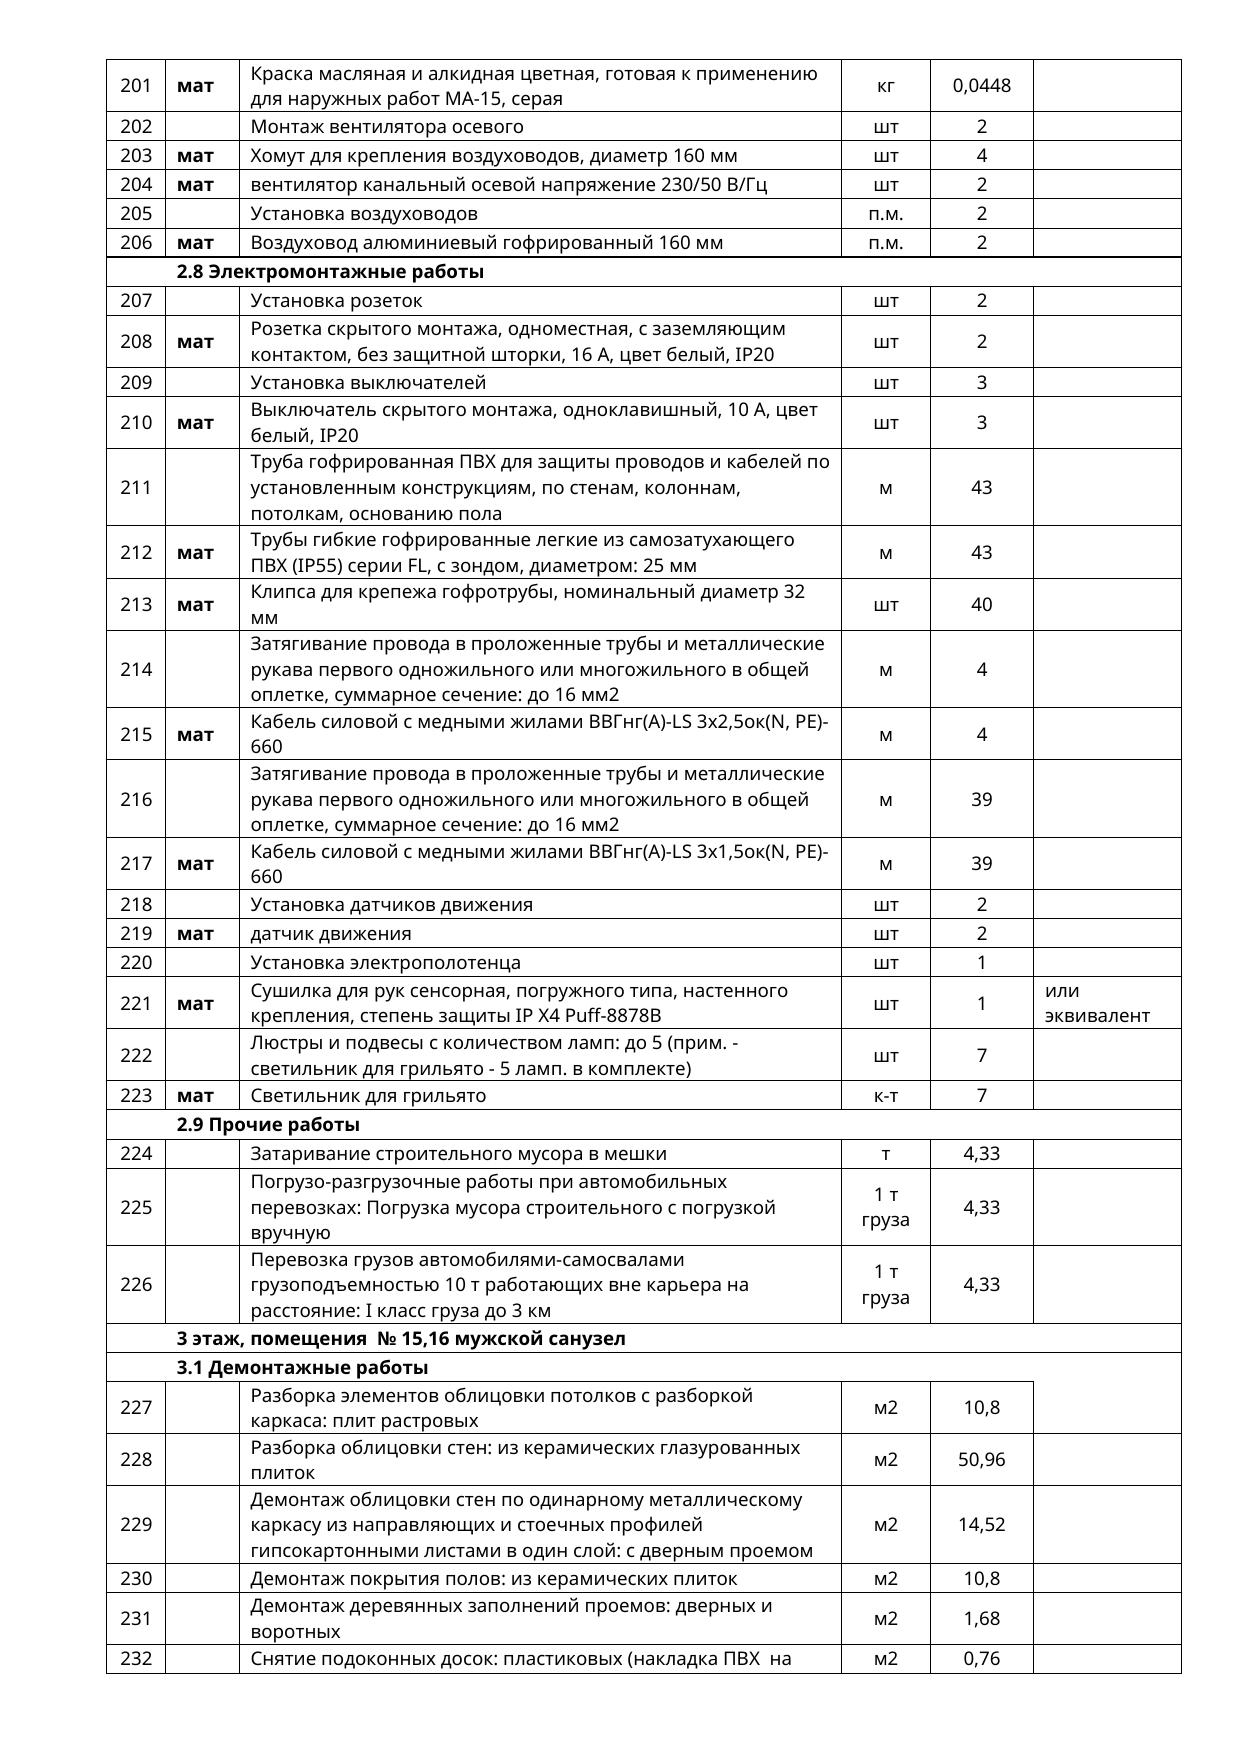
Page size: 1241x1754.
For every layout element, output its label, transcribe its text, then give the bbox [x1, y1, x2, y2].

table_cell шт [842, 1029, 930, 1080]
table_cell [166, 760, 239, 837]
table_cell 7 [931, 1029, 1033, 1080]
table_cell м [842, 708, 930, 759]
table_cell 39 [931, 760, 1033, 837]
table_cell кг [842, 60, 930, 111]
table_cell 2.9 Прочие работы [165, 1110, 842, 1138]
table_cell 1 [931, 948, 1033, 976]
table_cell п.м. [842, 229, 930, 256]
table_cell Розетка скрытого монтажа, одноместная, с заземляющим контактом, без защитной шторки, 16 А, цвет белый, IP20 [240, 316, 841, 367]
table_cell [166, 287, 239, 314]
table_cell м [842, 760, 930, 837]
table_cell [1034, 316, 1181, 367]
table_cell Установка датчиков движения [240, 890, 841, 918]
table_cell мат [166, 977, 239, 1028]
table_cell Светильник для грильято [240, 1081, 841, 1109]
table_cell [1034, 287, 1181, 314]
table_cell 7 [931, 1081, 1033, 1109]
table_cell 215 [107, 708, 165, 759]
table_cell Установка электрополотенца [240, 948, 841, 976]
table_cell [107, 1324, 165, 1352]
table_cell [930, 1353, 1033, 1381]
table_cell [1034, 1486, 1181, 1563]
table_cell 227 [107, 1382, 165, 1433]
table_cell [166, 1593, 239, 1644]
table_cell 40 [931, 579, 1033, 629]
table_cell [842, 1324, 930, 1352]
table_cell [1034, 170, 1181, 198]
table_cell 216 [107, 760, 165, 837]
table_cell 226 [107, 1246, 165, 1323]
table_cell мат [166, 397, 239, 448]
table_cell м2 [842, 1434, 930, 1485]
table_cell [1034, 449, 1181, 525]
table_cell 39 [931, 838, 1033, 889]
table_cell м2 [842, 1382, 930, 1433]
table_cell мат [166, 170, 239, 198]
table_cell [240, 1645, 841, 1673]
table_cell Демонтаж покрытия полов: из керамических плиток [240, 1564, 841, 1592]
table_cell Затаривание строительного мусора в мешки [240, 1140, 841, 1167]
table_cell [1034, 1434, 1181, 1485]
table_cell 223 [107, 1081, 165, 1109]
table_cell Разборка облицовки стен: из керамических глазурованных плиток [240, 1434, 841, 1485]
table_cell [166, 890, 239, 918]
table_cell [107, 1353, 165, 1381]
table_cell Затягивание провода в проложенные трубы и металлические рукава первого одножильного или многожильного в общей оплетке, суммарное сечение: до 16 мм2 [240, 760, 841, 837]
table_cell мат [166, 1081, 239, 1109]
table_cell Погрузо-разгрузочные работы при автомобильных перевозках: Погрузка мусора строительного с погрузкой вручную [240, 1169, 841, 1245]
table_cell шт [842, 977, 930, 1028]
table_cell Перевозка грузов автомобилями-самосвалами грузоподъемностью 10 т работающих вне карьера на расстояние: I класс груза до 3 км [240, 1246, 841, 1323]
table_cell 212 [107, 526, 165, 577]
table_cell [166, 1246, 239, 1323]
table_cell Воздуховод алюминиевый гофрированный 160 мм [240, 229, 841, 256]
table_cell [166, 1434, 239, 1485]
table_cell 214 [107, 631, 165, 707]
table_cell шт [842, 287, 930, 314]
table_cell Разборка элементов облицовки потолков с разборкой каркаса: плит растровых [240, 1382, 841, 1433]
table_cell 225 [107, 1169, 165, 1245]
table_cell 230 [107, 1564, 165, 1592]
table_cell [166, 449, 239, 525]
table_cell или эквивалент [1034, 977, 1181, 1028]
table_cell [166, 1140, 239, 1167]
table_cell 211 [107, 449, 165, 525]
table_cell 204 [107, 170, 165, 198]
table_cell [1034, 1381, 1181, 1433]
table_cell шт [842, 141, 930, 169]
table_cell [842, 1353, 930, 1381]
table_cell 10,8 [931, 1564, 1033, 1592]
table_cell Клипса для крепежа гофротрубы, номинальный диаметр 32 мм [240, 579, 841, 629]
table_cell [1034, 60, 1181, 111]
table_cell 2 [931, 112, 1033, 140]
table_cell [107, 258, 165, 286]
table_cell Кабель силовой с медными жилами ВВГнг(A)-LS 3х2,5ок(N, PE)-660 [240, 708, 841, 759]
table_cell Выключатель скрытого монтажа, одноклавишный, 10 А, цвет белый, IP20 [240, 397, 841, 448]
table_cell 4 [931, 141, 1033, 169]
table_cell [1034, 1593, 1181, 1644]
table_cell [1034, 1029, 1181, 1080]
table_cell 3 [931, 397, 1033, 448]
table_cell мат [166, 316, 239, 367]
table_cell 2.8 Электромонтажные работы [165, 258, 842, 286]
table_cell [166, 1486, 239, 1563]
table_cell [1034, 397, 1181, 448]
table_cell 1,68 [931, 1593, 1033, 1644]
table_cell 1 [931, 977, 1033, 1028]
table_cell 217 [107, 838, 165, 889]
table_cell шт [842, 919, 930, 947]
table_cell [1034, 1353, 1181, 1381]
table_cell м [842, 526, 930, 577]
table_cell 218 [107, 890, 165, 918]
table_cell [1034, 1324, 1181, 1352]
table_cell Установка воздуховодов [240, 199, 841, 227]
table_cell [1034, 948, 1181, 976]
table_cell 1 т груза [842, 1169, 930, 1245]
table_cell мат [166, 526, 239, 577]
table_cell [1034, 526, 1181, 577]
table_cell мат [166, 579, 239, 629]
table_cell [1034, 579, 1181, 629]
table_cell 2 [931, 170, 1033, 198]
table_cell Трубы гибкие гофрированные легкие из самозатухающего ПВХ (IP55) серии FL, с зондом, диаметром: 25 мм [240, 526, 841, 577]
table_cell шт [842, 948, 930, 976]
table_cell 4 [931, 631, 1033, 707]
table_cell [1034, 112, 1181, 140]
table_cell [1034, 1081, 1181, 1109]
table_cell Краска масляная и алкидная цветная, готовая к применению для наружных работ МА-15, серая [240, 60, 841, 111]
table_cell [1034, 1140, 1181, 1167]
table_cell [166, 1564, 239, 1592]
table_cell мат [166, 60, 239, 111]
table_cell мат [166, 229, 239, 256]
table_cell 3 этаж, помещения № 15,16 мужской санузел [165, 1324, 842, 1352]
table_cell 201 [107, 60, 165, 111]
table_cell м2 [842, 1593, 930, 1644]
table_cell [1034, 141, 1181, 169]
table_cell 202 [107, 112, 165, 140]
table_cell шт [842, 397, 930, 448]
table_cell 43 [931, 526, 1033, 577]
table_cell 2 [931, 919, 1033, 947]
table_cell м [842, 449, 930, 525]
table_cell 2 [931, 316, 1033, 367]
table_cell вентилятор канальный осевой напряжение 230/50 В/Гц [240, 170, 841, 198]
table_cell [166, 1029, 239, 1080]
table_cell [1034, 199, 1181, 227]
table_cell [1034, 1246, 1181, 1323]
table_cell 2 [931, 287, 1033, 314]
table_cell 231 [107, 1593, 165, 1644]
table_cell шт [842, 368, 930, 396]
table_cell шт [842, 170, 930, 198]
table_cell [1034, 1645, 1181, 1673]
table_cell [107, 1110, 165, 1138]
table_cell 232 [107, 1645, 165, 1673]
table_cell 224 [107, 1140, 165, 1167]
table_cell [166, 1382, 239, 1433]
table_cell Люстры и подвесы с количеством ламп: до 5 (прим. - светильник для грильято - 5 ламп. в комплекте) [240, 1029, 841, 1080]
table_cell 220 [107, 948, 165, 976]
table_cell [1034, 838, 1181, 889]
table_cell 203 [107, 141, 165, 169]
table_cell 205 [107, 199, 165, 227]
table_cell 206 [107, 229, 165, 256]
table_cell [166, 1645, 239, 1673]
table_cell т [842, 1140, 930, 1167]
table_cell м2 [842, 1645, 930, 1673]
table_cell м2 [842, 1486, 930, 1563]
table_cell 43 [931, 449, 1033, 525]
table_cell к-т [842, 1081, 930, 1109]
table_cell мат [166, 838, 239, 889]
table_cell 222 [107, 1029, 165, 1080]
table_cell 208 [107, 316, 165, 367]
table_cell м [842, 838, 930, 889]
table_cell Хомут для крепления воздуховодов, диаметр 160 мм [240, 141, 841, 169]
table_cell 213 [107, 579, 165, 629]
table_cell 228 [107, 1434, 165, 1485]
table_cell мат [166, 141, 239, 169]
table_cell 229 [107, 1486, 165, 1563]
table_cell [1034, 1564, 1181, 1592]
table_cell [1034, 368, 1181, 396]
table_cell мат [166, 708, 239, 759]
table_cell [1034, 890, 1181, 918]
table_cell Демонтаж деревянных заполнений проемов: дверных и воротных [240, 1593, 841, 1644]
table_cell [166, 948, 239, 976]
table_cell 3 [931, 368, 1033, 396]
table_cell 4,33 [931, 1140, 1033, 1167]
table_cell 2 [931, 199, 1033, 227]
table_cell п.м. [842, 199, 930, 227]
table_cell [930, 1110, 1033, 1138]
table_cell 210 [107, 397, 165, 448]
table_cell [1034, 1169, 1181, 1245]
table_cell Установка выключателей [240, 368, 841, 396]
table_cell [1034, 229, 1181, 256]
table_cell Кабель силовой с медными жилами ВВГнг(A)-LS 3х1,5ок(N, PE)-660 [240, 838, 841, 889]
table_cell [166, 368, 239, 396]
table_cell Демонтаж облицовки стен по одинарному металлическому каркасу из направляющих и стоечных профилей гипсокартонными листами в один слой: с дверным проемом [240, 1486, 841, 1563]
table_cell 209 [107, 368, 165, 396]
table_cell шт [842, 112, 930, 140]
table_cell 2 [931, 890, 1033, 918]
table_cell 14,52 [931, 1486, 1033, 1563]
table_cell 221 [107, 977, 165, 1028]
table_cell Установка розеток [240, 287, 841, 314]
table_cell 4 [931, 708, 1033, 759]
table_cell [166, 1169, 239, 1245]
table_cell м2 [842, 1564, 930, 1592]
table_cell 2 [931, 229, 1033, 256]
table_cell 50,96 [931, 1434, 1033, 1485]
table_cell 3.1 Демонтажные работы [165, 1353, 842, 1381]
table_cell мат [166, 919, 239, 947]
table_cell 4,33 [931, 1169, 1033, 1245]
table_cell 4,33 [931, 1246, 1033, 1323]
table_cell [1034, 708, 1181, 759]
table_cell 1 т груза [842, 1246, 930, 1323]
table_cell [166, 199, 239, 227]
table_cell Затягивание провода в проложенные трубы и металлические рукава первого одножильного или многожильного в общей оплетке, суммарное сечение: до 16 мм2 [240, 631, 841, 707]
table_cell 10,8 [931, 1382, 1033, 1433]
table_cell [842, 258, 930, 286]
table_cell [1034, 631, 1181, 707]
table_cell Сушилка для рук сенсорная, погружного типа, настенного крепления, степень защиты IP X4 Puff-8878В [240, 977, 841, 1028]
table_cell шт [842, 579, 930, 629]
table_cell [842, 1110, 930, 1138]
table_cell [930, 258, 1033, 286]
table_cell шт [842, 890, 930, 918]
table_cell [166, 112, 239, 140]
table_cell [930, 1324, 1033, 1352]
table_cell [1034, 919, 1181, 947]
table_cell м [842, 631, 930, 707]
table_cell 0,76 [931, 1645, 1033, 1673]
table_cell 207 [107, 287, 165, 314]
table_cell Труба гофрированная ПВХ для защиты проводов и кабелей по установленным конструкциям, по стенам, колоннам, потолкам, основанию пола [240, 449, 841, 525]
table_cell 0,0448 [931, 60, 1033, 111]
table_cell шт [842, 316, 930, 367]
table_cell [166, 631, 239, 707]
table_cell [1034, 258, 1181, 286]
table_cell 219 [107, 919, 165, 947]
table_cell [1034, 760, 1181, 837]
table_cell [1034, 1110, 1181, 1138]
table_cell Монтаж вентилятора осевого [240, 112, 841, 140]
table_cell датчик движения [240, 919, 841, 947]
